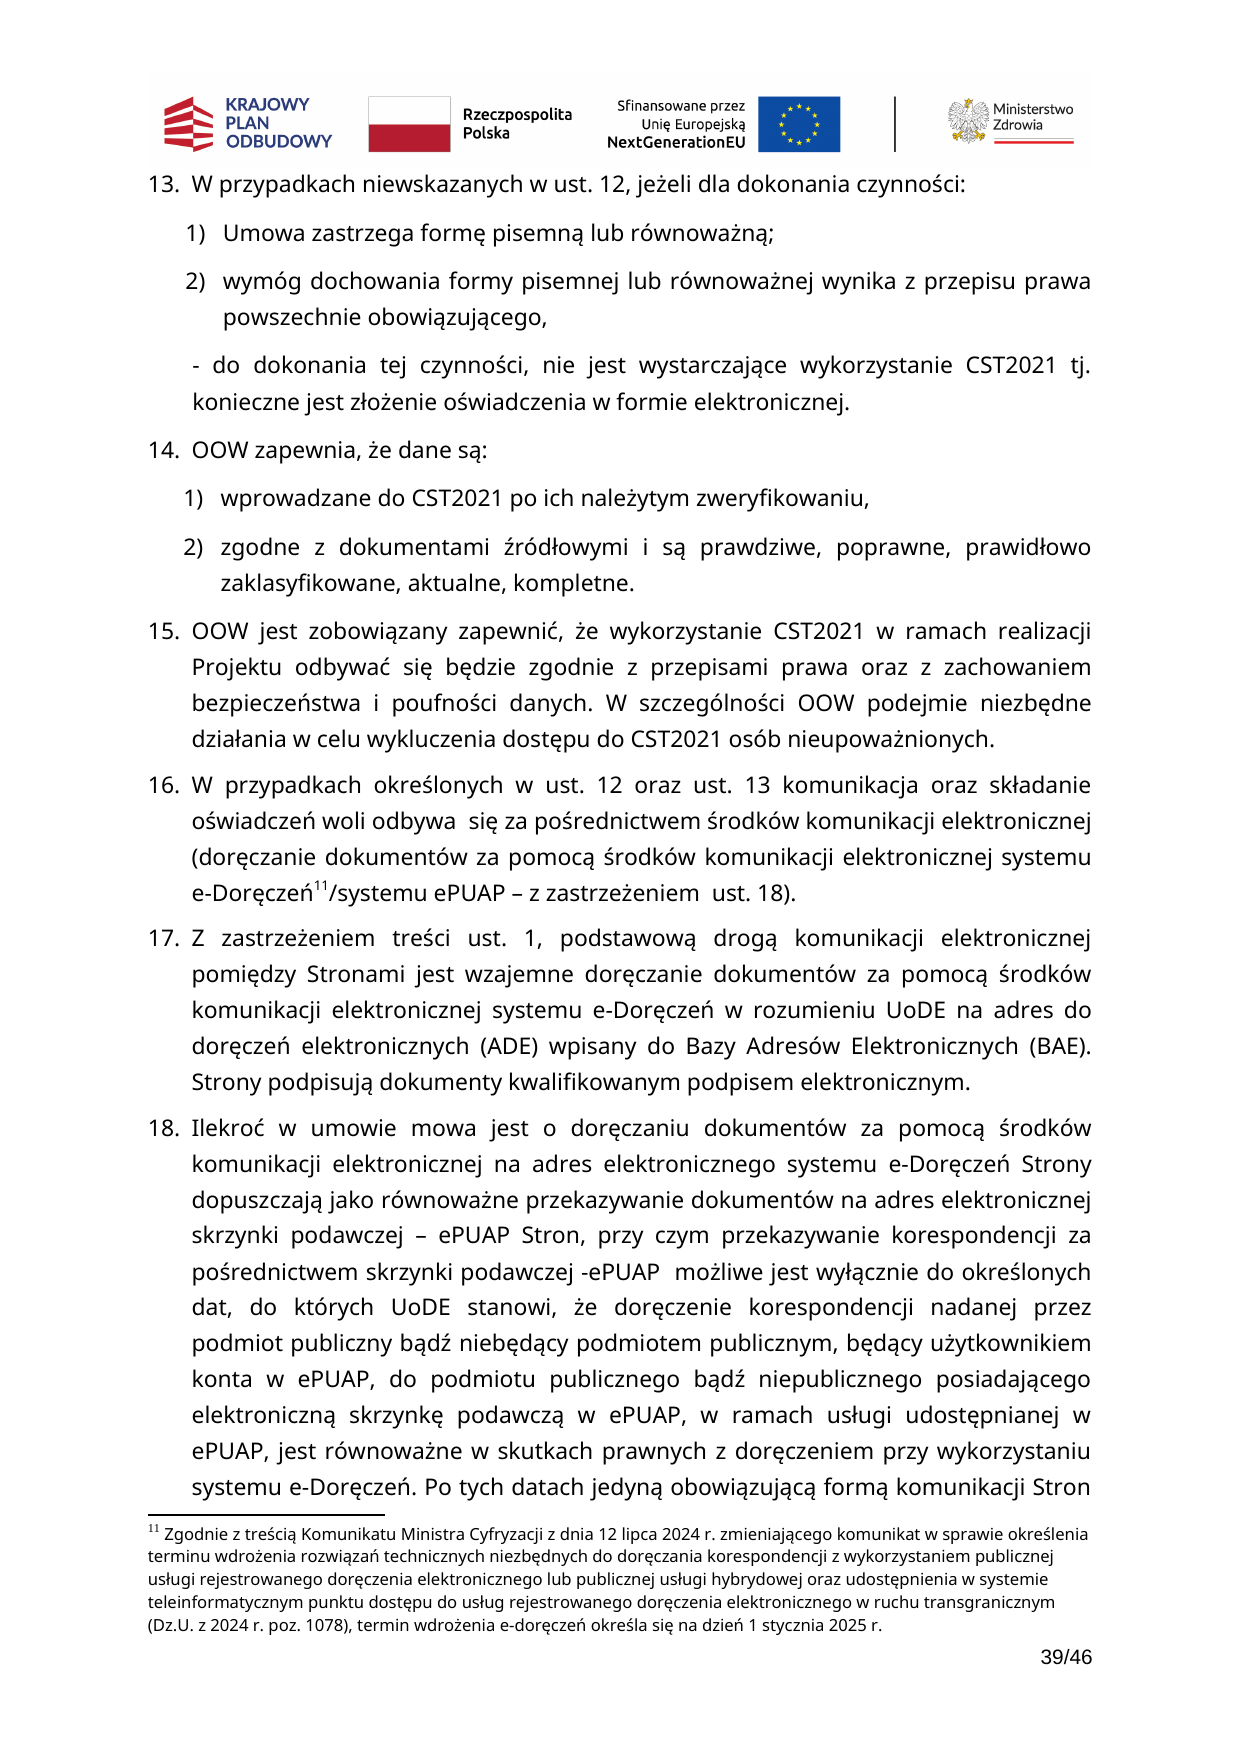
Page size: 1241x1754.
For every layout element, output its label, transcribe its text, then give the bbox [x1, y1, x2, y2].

list W przypadkach niewskazanych w ust. 12, jeżeli dla dokonania czynności: [148, 169, 1092, 199]
text 2) wymóg dochowania formy pisemnej lub równoważnej wynika z przepisu prawa powszechnie obowiązującego, [185, 265, 1092, 332]
list OOW jest zobowiązany zapewnić, że wykorzystanie CST2021 w ramach realizacji Projektu odbywać się będzie zgodnie z przepisami prawa oraz z zachowaniem bezpieczeństwa i poufności danych. W szczególności OOW podejmie niezbędne działania w celu wykluczenia dostępu do CST2021 osób nieupoważnionych. [148, 615, 1092, 754]
text - do dokonania tej czynności, nie jest wystarczające wykorzystanie CST2021 tj. konieczne jest złożenie oświadczenia w formie elektronicznej. [192, 349, 1092, 417]
list Z zastrzeżeniem treści ust. 1, podstawową drogą komunikacji elektronicznej pomiędzy Stronami jest wzajemne doręczanie dokumentów za pomocą środków komunikacji elektronicznej systemu e-Doręczeń w rozumieniu UoDE na adres do doręczeń elektronicznych (ADE) wpisany do Bazy Adresów Elektronicznych (BAE). Strony podpisują dokumenty kwalifikowanym podpisem elektronicznym. [148, 922, 1092, 1097]
picture [147, 73, 1093, 169]
text 1) Umowa zastrzega formę pisemną lub równoważną; [185, 217, 1092, 248]
list OOW zapewnia, że dane są: [148, 434, 1092, 465]
list zgodne z dokumentami źródłowymi i są prawdziwe, poprawne, prawidłowo zaklasyfikowane, aktualne, kompletne. [183, 531, 1092, 598]
list wprowadzane do CST2021 po ich należytym zweryfikowaniu, [183, 482, 1092, 513]
list W przypadkach określonych w ust. 12 oraz ust. 13 komunikacja oraz składanie oświadczeń woli odbywa się za pośrednictwem środków komunikacji elektronicznej (doręczanie dokumentów za pomocą środków komunikacji elektronicznej systemu e-Doręczeń/systemu ePUAP – z zastrzeżeniem ust. 18). [148, 769, 1092, 908]
